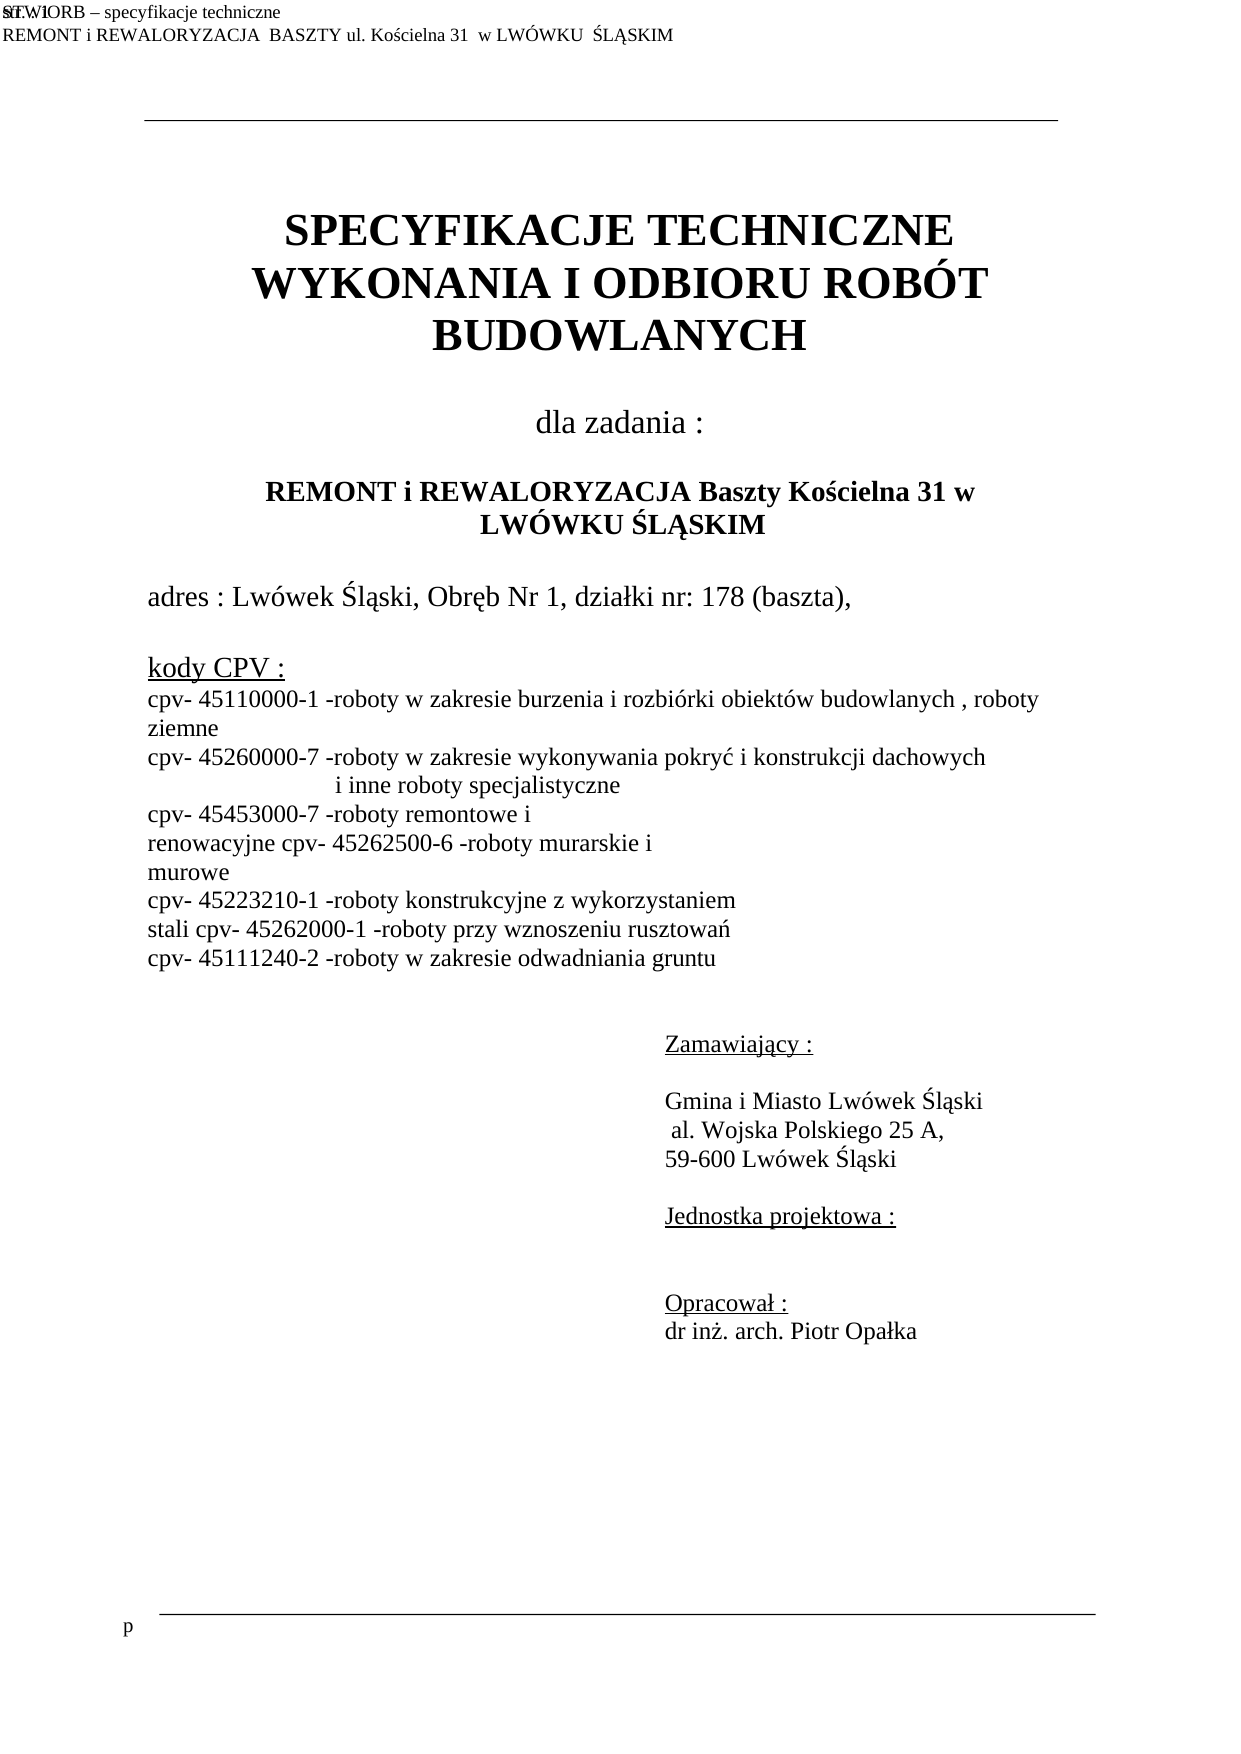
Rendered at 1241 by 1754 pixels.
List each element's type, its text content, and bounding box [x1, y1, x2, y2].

text cpv- 45111240-2 -roboty w zakresie odwadniania gruntu [147, 943, 1119, 972]
subtitle REMONT i REWALORYZACJA Baszty Kościelna 31 w LWÓWKU ŚLĄSKIM [242, 474, 998, 541]
subtitle adres : Lwówek Śląski, Obręb Nr 1, działki nr: 178 (baszta), [147, 546, 1073, 612]
text Opracował : [664, 1288, 1119, 1316]
subtitle kody CPV : [147, 617, 1073, 683]
text Zamawiający : [664, 1029, 1119, 1058]
text dla zadania : [165, 402, 1075, 440]
text 59-600 Lwówek Śląski Jednostka projektowa : [664, 1144, 986, 1230]
text cpv- 45453000-7 -roboty remontowe i renowacyjne cpv- 45262500-6 -roboty murarskie i murowe [147, 799, 665, 885]
text cpv- 45110000-1 -roboty w zakresie burzenia i rozbiórki obiektów budowlanych , roboty ziemne [147, 684, 1073, 742]
title SPECYFIKACJE TECHNICZNE WYKONANIA I ODBIORU ROBÓT BUDOWLANYCH [165, 203, 1074, 361]
text cpv- 45223210-1 -roboty konstrukcyjne z wykorzystaniem stali cpv- 45262000-1 -roboty przy wznoszeniu rusztowań [147, 885, 783, 943]
text dr inż. arch. Piotr Opałka [664, 1316, 1073, 1345]
text cpv- 45260000-7 -roboty w zakresie wykonywania pokryć i konstrukcji dachowych i inne roboty specjalistyczne [147, 742, 986, 799]
text Gmina i Miasto Lwówek Śląski al. Wojska Polskiego 25 A, [664, 1086, 986, 1144]
